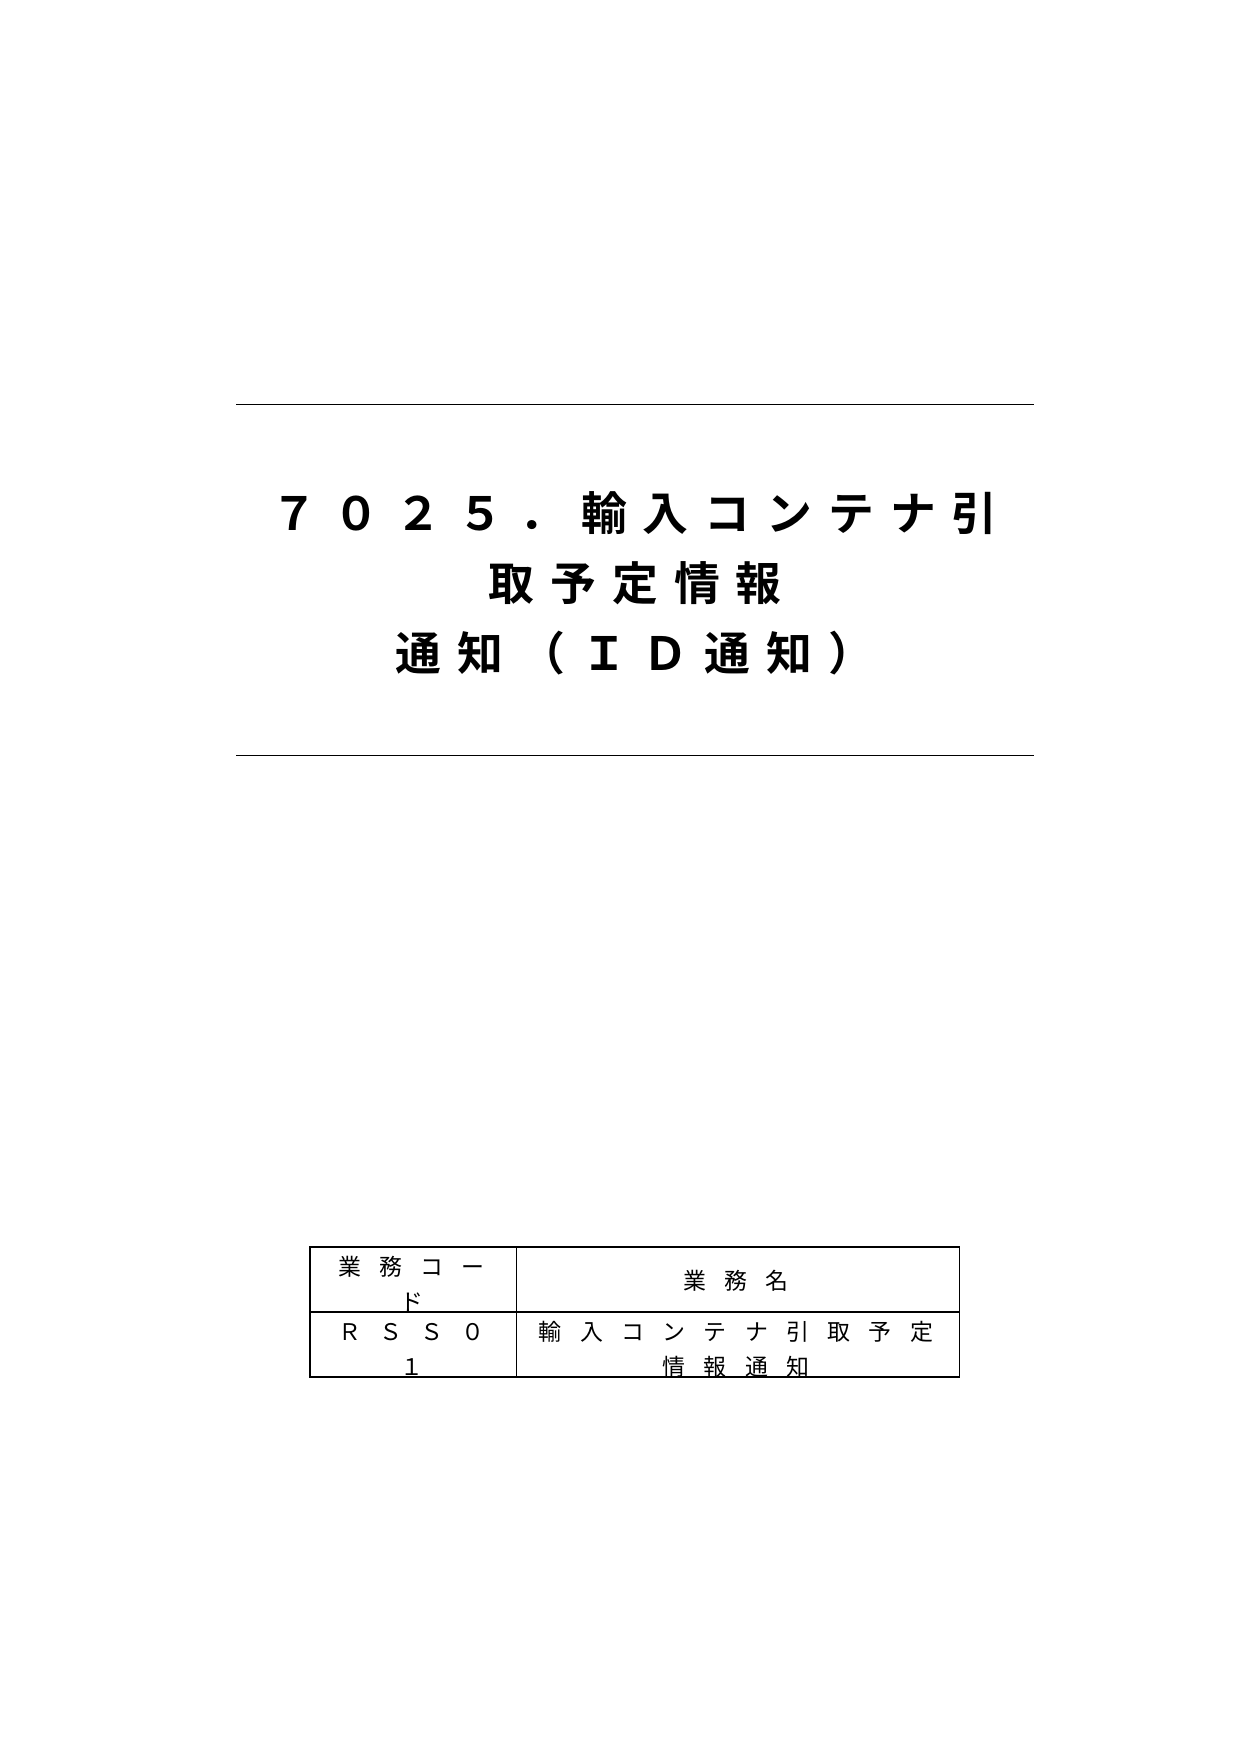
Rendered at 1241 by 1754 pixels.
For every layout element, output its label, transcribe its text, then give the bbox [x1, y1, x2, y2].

table_cell 輸入コンテナ引取予定情報通知 （ＩＤ通知） [517, 1313, 959, 1376]
table_cell ＲＳＳ０１ [311, 1313, 516, 1376]
table_header ７０２５．輸入コンテナ引取予定情報 通知（ＩＤ通知） [236, 405, 1033, 755]
table_header 業務名 [517, 1248, 959, 1311]
table_header 業務コード [311, 1248, 516, 1311]
